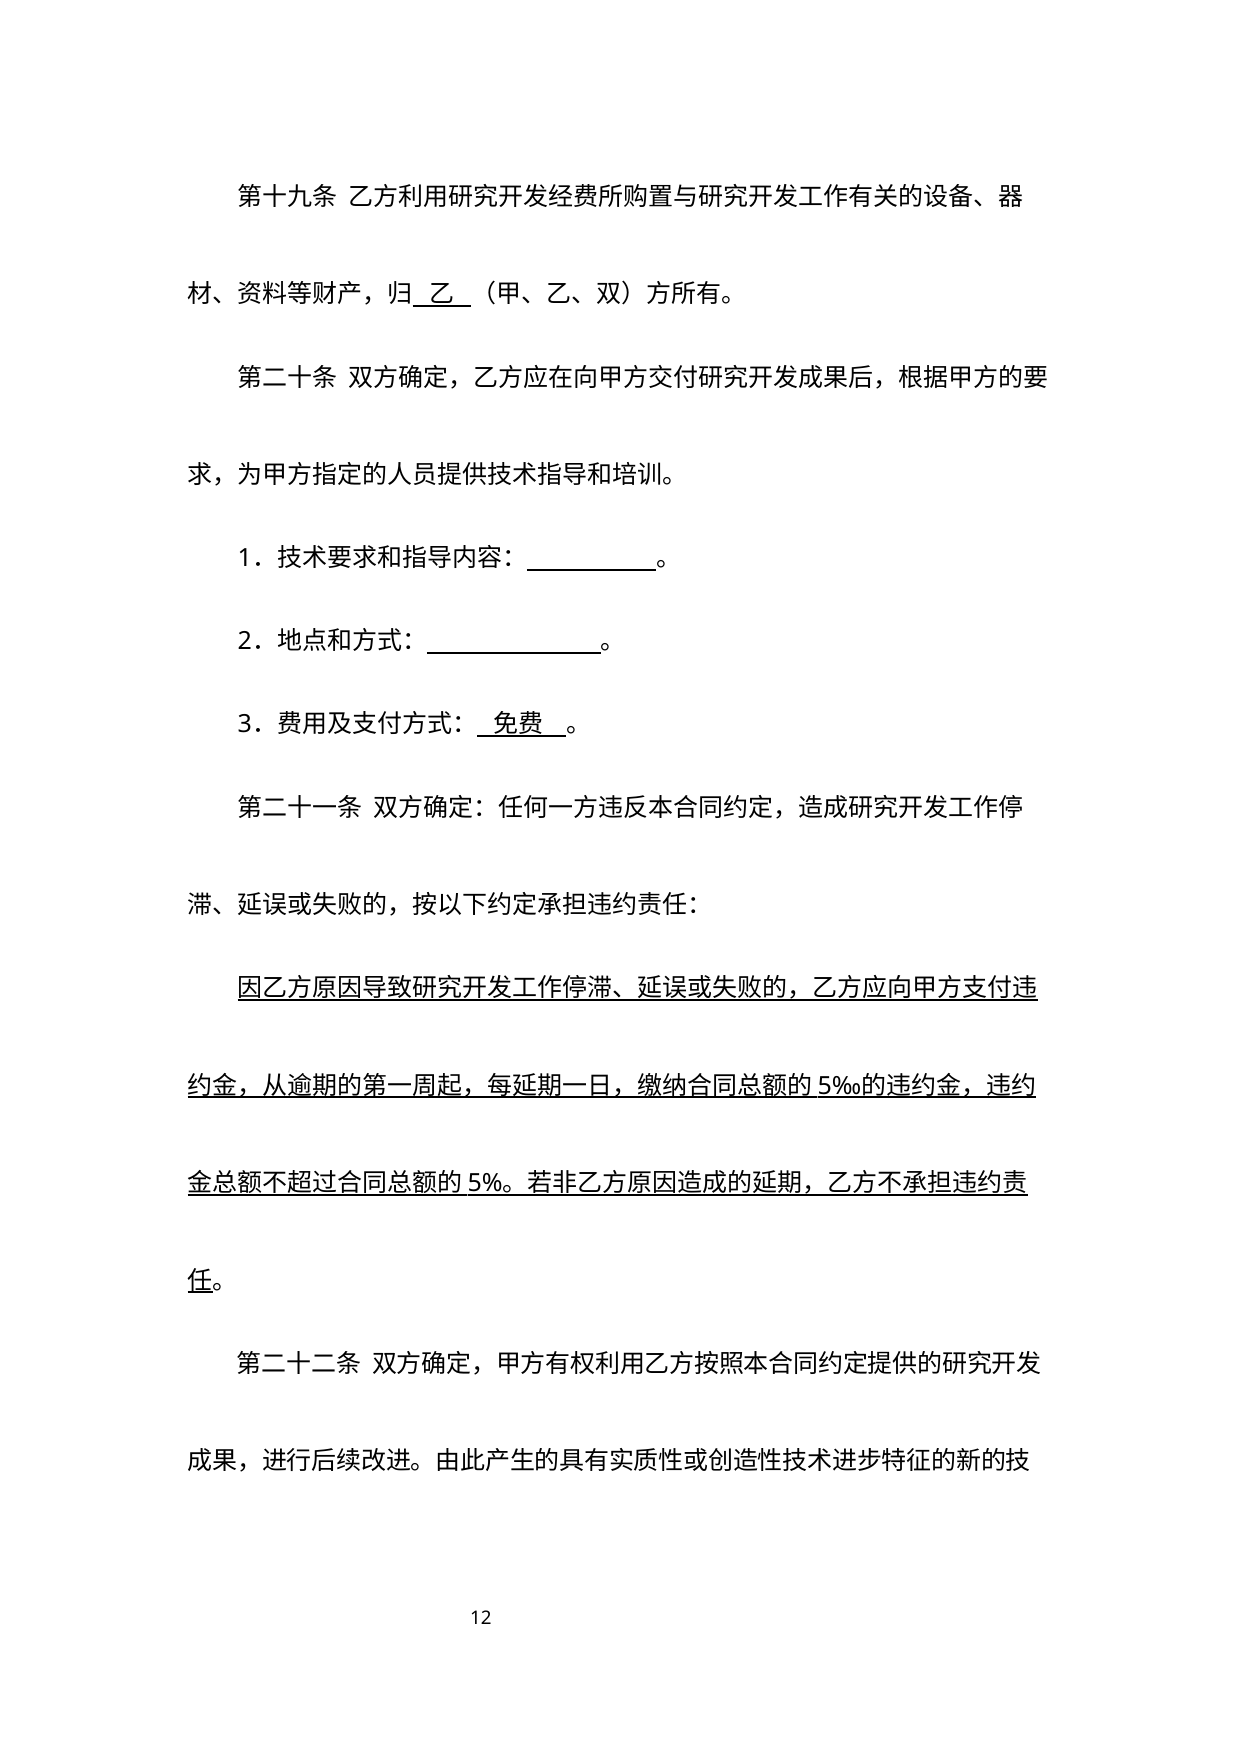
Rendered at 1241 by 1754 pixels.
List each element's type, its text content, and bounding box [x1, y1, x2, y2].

text 1．技术要求和指导内容： 。 [187, 523, 1053, 588]
text 第二十一条 双方确定：任何一方违反本合同约定，造成研究开发工作停滞、延误或失败的，按以下约定承担违约责任： [187, 773, 1053, 935]
text 3．费用及支付方式： 免费 。 [187, 689, 1053, 754]
text 2．地点和方式： 。 [187, 606, 1053, 671]
text 第二十条 双方确定，乙方应在向甲方交付研究开发成果后，根据甲方的要求，为甲方指定的人员提供技术指导和培训。 [187, 343, 1053, 505]
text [187, 1329, 1053, 1491]
text 因乙方原因导致研究开发工作停滞、延误或失败的，乙方应向甲方支付违约金，从逾期的第一周起，每延期一日，缴纳合同总额的5‰的违约金，违约金总额不超过合同总额的5%。若非乙方原因造成的延期，乙方不承担违约责任。 [187, 953, 1053, 1311]
text 第十九条 乙方利用研究开发经费所购置与研究开发工作有关的设备、器材、资料等财产，归 乙 （甲、乙、双）方所有。 [187, 162, 1053, 324]
